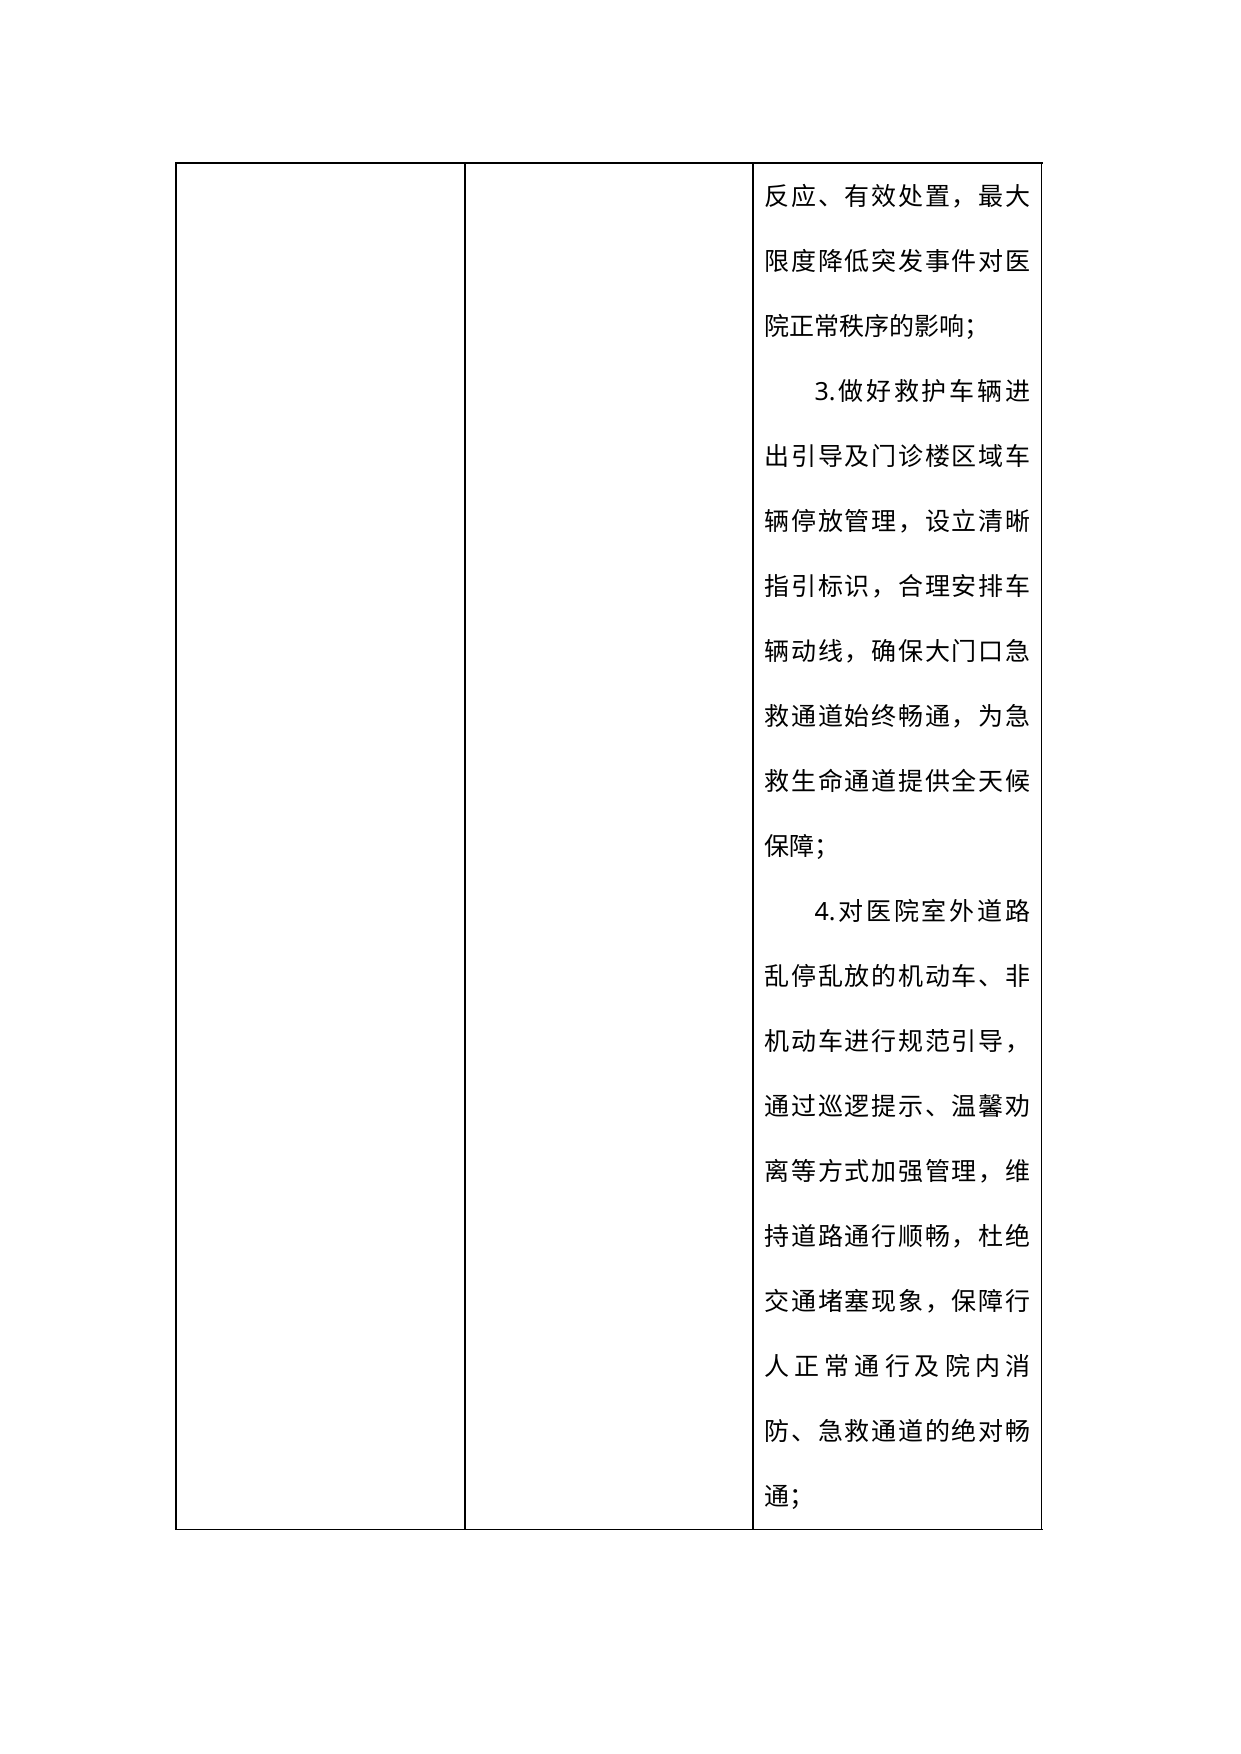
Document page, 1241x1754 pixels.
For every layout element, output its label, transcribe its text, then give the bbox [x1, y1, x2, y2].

table_cell ★ [466, 164, 752, 1528]
table_cell 1 [177, 164, 464, 1528]
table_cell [754, 164, 1041, 1528]
